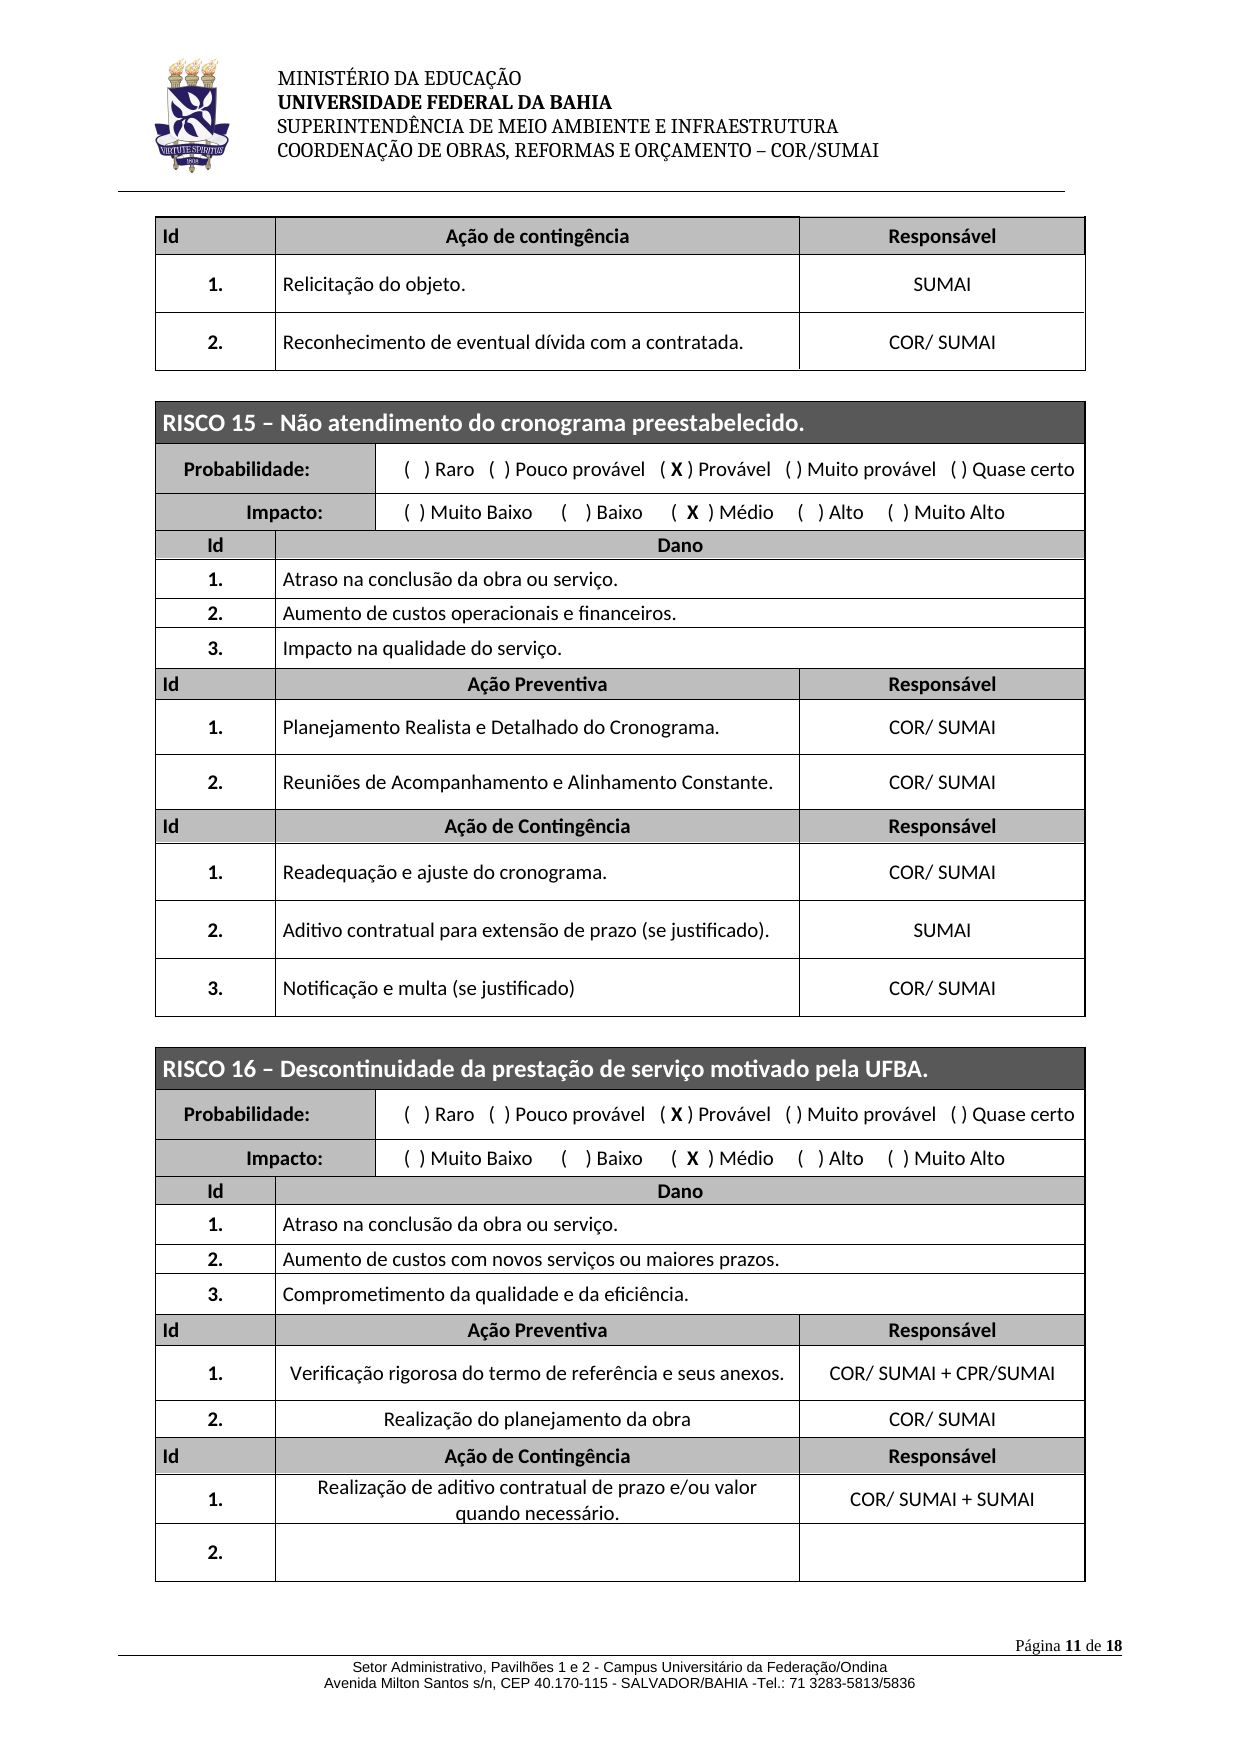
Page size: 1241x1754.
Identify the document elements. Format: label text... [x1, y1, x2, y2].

table_cell Responsável [800, 1315, 1084, 1345]
table_cell COR/ SUMAI + CPR/SUMAI [800, 1346, 1084, 1400]
table_cell 2. [156, 1245, 275, 1273]
table_cell 3. [156, 959, 275, 1016]
table_cell 1. [156, 700, 275, 754]
table_cell ( ) Raro ( ) Pouco provável ( X ) Provável ( ) Muito provável ( ) Quase certo [376, 444, 1084, 493]
table_cell Ação Preventiva [276, 1315, 799, 1345]
table_cell Reuniões de Acompanhamento e Alinhamento Constante. [276, 755, 799, 808]
table_cell Atraso na conclusão da obra ou serviço. [276, 560, 1084, 598]
table_cell 3. [156, 628, 275, 668]
table_cell 1. [156, 1475, 275, 1522]
table_cell Aumento de custos operacionais e financeiros. [276, 599, 1084, 627]
table_cell Atraso na conclusão da obra ou serviço. [276, 1205, 1084, 1243]
table_cell Notificação e multa (se justificado) [276, 959, 799, 1016]
table_cell 1. [156, 844, 275, 900]
table_cell Verificação rigorosa do termo de referência e seus anexos. [276, 1346, 799, 1400]
table_cell 3. [156, 1274, 275, 1314]
table_cell Id [156, 810, 275, 842]
table_cell 2. [156, 1524, 275, 1581]
table_cell COR/ SUMAI + SUMAI [800, 1475, 1084, 1522]
table_cell Planejamento Realista e Detalhado do Cronograma. [276, 700, 799, 754]
table_cell 2. [156, 901, 275, 958]
table_cell Id [156, 669, 275, 699]
table_cell Ação de contingência [276, 218, 799, 254]
table_cell Impacto na qualidade do serviço. [276, 628, 1084, 668]
table_cell Responsável [800, 1438, 1084, 1473]
table_cell Impacto: [156, 1140, 375, 1176]
table_cell Reconhecimento de eventual dívida com a contratada. [276, 313, 799, 370]
table_cell Responsável [800, 669, 1084, 699]
table_cell COR/ SUMAI [800, 312, 1085, 370]
table_cell 1. [156, 1205, 275, 1243]
table_cell COR/ SUMAI [800, 700, 1084, 754]
table_cell Id [156, 218, 275, 254]
table_cell Id [156, 1177, 275, 1204]
table_cell 1. [156, 1346, 275, 1400]
table_cell ( ) Muito Baixo ( ) Baixo ( X ) Médio ( ) Alto ( ) Muito Alto [376, 1140, 1084, 1176]
table_cell Id [156, 531, 275, 558]
table_cell [276, 1524, 799, 1581]
table_cell Dano [276, 531, 1084, 558]
table_cell 2. [156, 313, 275, 370]
table_cell 2. [156, 1401, 275, 1437]
table_header RISCO 15 – Não atendimento do cronograma preestabelecido. [156, 402, 1084, 443]
table_cell COR/ SUMAI [800, 959, 1084, 1016]
table_cell 1. [156, 255, 275, 312]
table_cell Relicitação do objeto. [276, 255, 799, 312]
table_cell Realização do planejamento da obra [276, 1401, 799, 1437]
table_cell SUMAI [800, 901, 1084, 958]
table_cell Readequação e ajuste do cronograma. [276, 844, 799, 900]
table_cell [800, 1524, 1084, 1581]
table_cell COR/ SUMAI [800, 844, 1084, 900]
table_cell Aditivo contratual para extensão de prazo (se justificado). [276, 901, 799, 958]
table_cell Id [156, 1315, 275, 1345]
table_cell 2. [156, 755, 275, 808]
table_cell Responsável [800, 218, 1084, 254]
table_cell Responsável [800, 810, 1084, 842]
table_cell SUMAI [800, 255, 1085, 312]
table_cell ( ) Muito Baixo ( ) Baixo ( X ) Médio ( ) Alto ( ) Muito Alto [376, 494, 1084, 530]
picture [154, 57, 230, 173]
table_cell Probabilidade: [156, 1090, 375, 1139]
table_cell Ação Preventiva [276, 669, 799, 699]
table_cell ( ) Raro ( ) Pouco provável ( X ) Provável ( ) Muito provável ( ) Quase certo [376, 1090, 1084, 1139]
table_cell Impacto: [156, 494, 375, 530]
table_cell 1. [156, 560, 275, 598]
table_cell Probabilidade: [156, 444, 375, 493]
table_header RISCO 16 – Descontinuidade da prestação de serviço motivado pela UFBA. [156, 1048, 1084, 1089]
table_cell COR/ SUMAI [800, 1401, 1084, 1437]
table_cell Dano [276, 1177, 1084, 1204]
table_cell Aumento de custos com novos serviços ou maiores prazos. [276, 1245, 1084, 1273]
table_cell 2. [156, 599, 275, 627]
table_cell Ação de Contingência [276, 810, 799, 842]
table_cell COR/ SUMAI [800, 755, 1084, 808]
table_cell Realização de aditivo contratual de prazo e/ou valor quando necessário. [276, 1475, 799, 1522]
table_cell Id [156, 1438, 275, 1473]
table_cell Comprometimento da qualidade e da eficiência. [276, 1274, 1084, 1314]
table_cell Ação de Contingência [276, 1438, 799, 1473]
